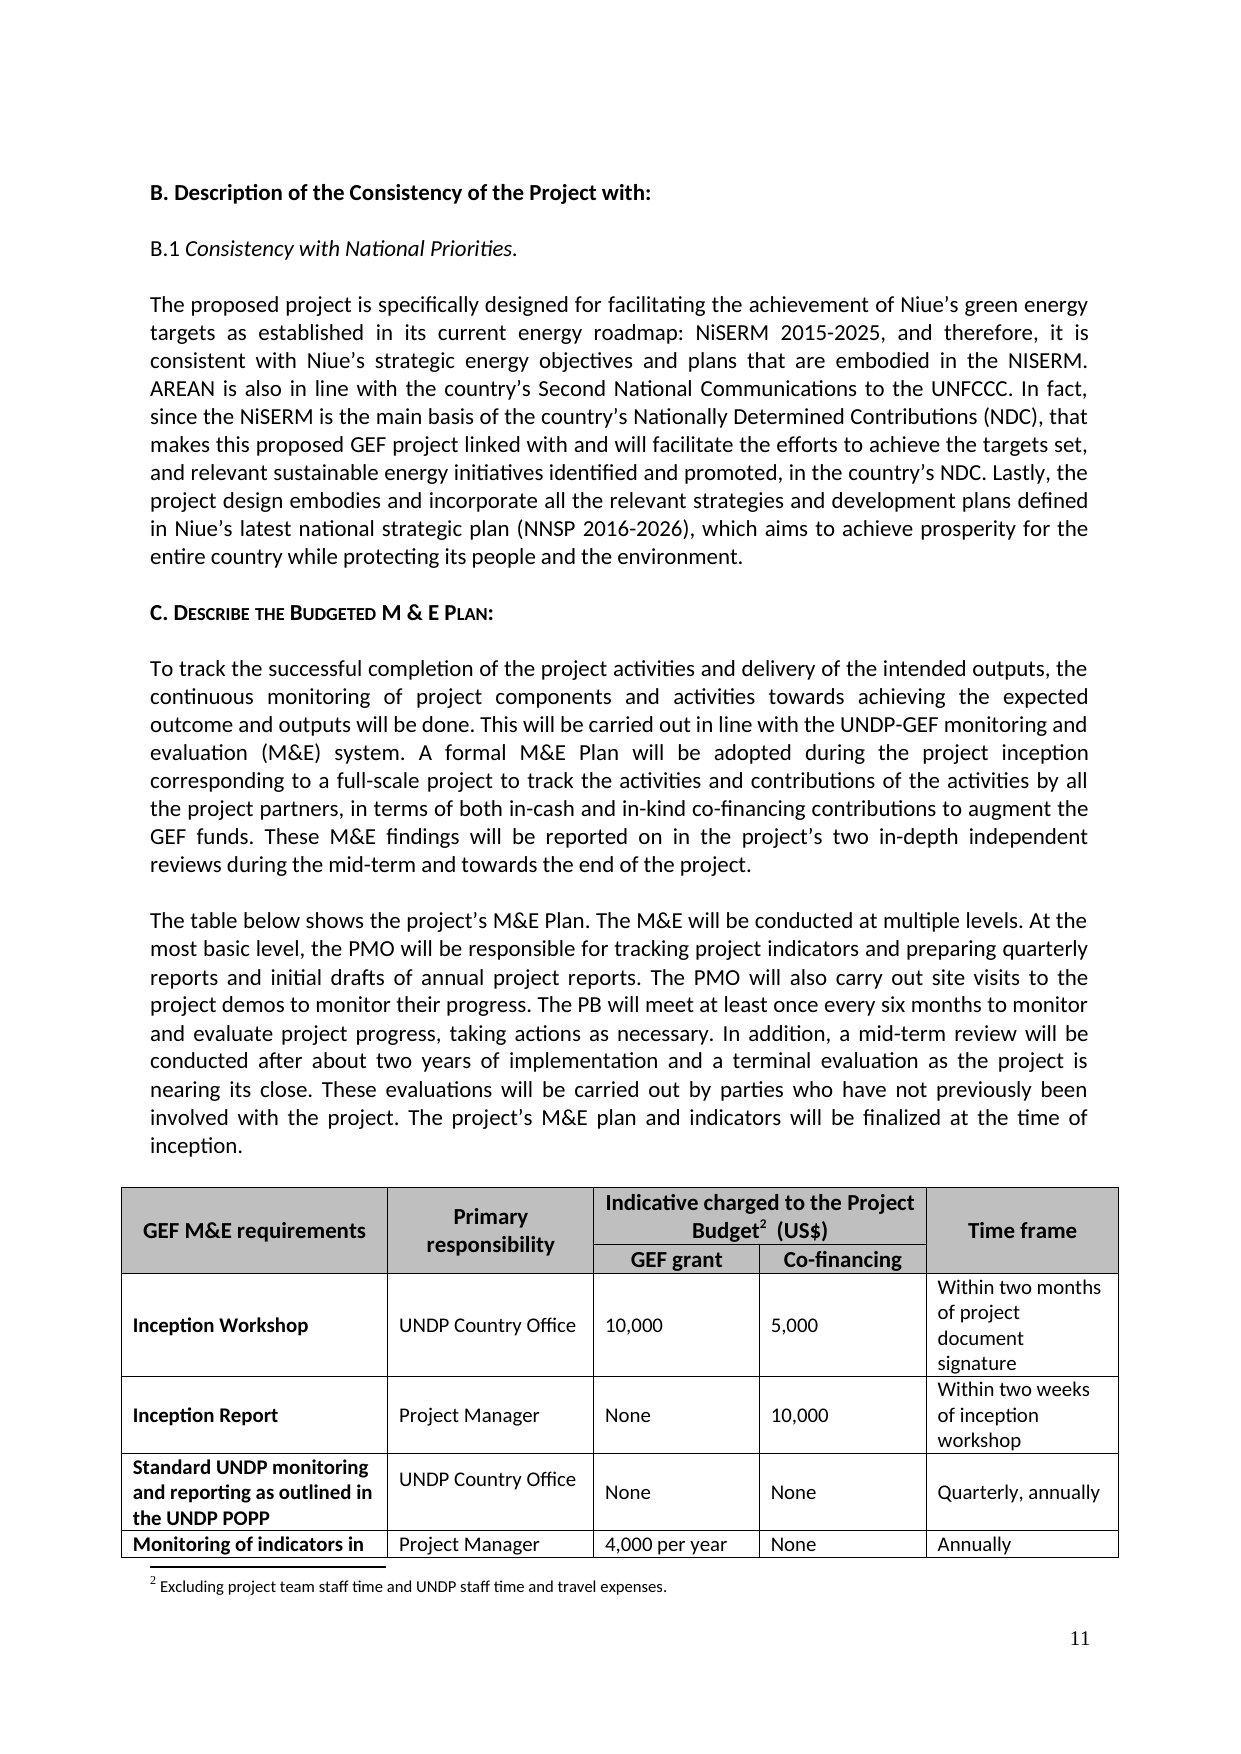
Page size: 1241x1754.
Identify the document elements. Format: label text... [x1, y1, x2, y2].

table_cell UNDP Country Office [388, 1274, 593, 1376]
table_cell 5,000 [760, 1274, 926, 1376]
table_cell Project Manager [388, 1531, 593, 1557]
table_cell UNDP Country Office [388, 1454, 593, 1530]
text B.1 Consistency with National Priorities. [150, 234, 1090, 262]
table_cell None [760, 1454, 926, 1530]
table_cell 10,000 [594, 1274, 759, 1376]
table_cell Within two months of project document signature [927, 1274, 1118, 1376]
table_cell Co-financing [760, 1245, 926, 1273]
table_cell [122, 1531, 387, 1557]
table_cell Standard UNDP monitoring and reporting as outlined in the UNDP POPP [122, 1454, 387, 1530]
table_cell Inception Report [122, 1377, 387, 1453]
table_cell Annually [927, 1531, 1118, 1557]
table_header GEF M&E requirements [122, 1188, 387, 1273]
text C. Describe the Budgeted M & E Plan: [150, 598, 1090, 626]
table_header Indicative charged to the Project Budget (US$) [594, 1188, 926, 1244]
table_cell 4,000 per year [594, 1531, 759, 1557]
table_cell Project Manager [388, 1377, 593, 1453]
table_cell Inception Workshop [122, 1274, 387, 1376]
table_cell None [760, 1531, 926, 1557]
table_cell GEF grant [594, 1245, 759, 1273]
table_cell 10,000 [760, 1377, 926, 1453]
text The table below shows the project’s M&E Plan. The M&E will be conducted at multiple levels. At the most basic level, the PMO will be responsible for tracking project indicators and preparing quarterly reports and initial drafts of annual project reports. The PMO will also carry out site visits to the project demos to monitor their progress. The PB will meet at least once every six months to monitor and evaluate project progress, taking actions as necessary. In addition, a mid-term review will be conducted after about two years of implementation and a terminal evaluation as the project is nearing its close. These evaluations will be carried out by parties who have not previously been involved with the project. The project’s M&E plan and indicators will be finalized at the time of inception. [150, 907, 1090, 1159]
text To track the successful completion of the project activities and delivery of the intended outputs, the continuous monitoring of project components and activities towards achieving the expected outcome and outputs will be done. This will be carried out in line with the UNDP-GEF monitoring and evaluation (M&E) system. A formal M&E Plan will be adopted during the project inception corresponding to a full-scale project to track the activities and contributions of the activities by all the project partners, in terms of both in-cash and in-kind co-financing contributions to augment the GEF funds. These M&E findings will be reported on in the project’s two in-depth independent reviews during the mid-term and towards the end of the project. [150, 654, 1090, 878]
list B. Description of the Consistency of the Project with: [150, 178, 1090, 206]
text The proposed project is specifically designed for facilitating the achievement of Niue’s green energy targets as established in its current energy roadmap: NiSERM 2015-2025, and therefore, it is consistent with Niue’s strategic energy objectives and plans that are embodied in the NISERM. AREAN is also in line with the country’s Second National Communications to the UNFCCC. In fact, since the NiSERM is the main basis of the country’s Nationally Determined Contributions (NDC), that makes this proposed GEF project linked with and will facilitate the efforts to achieve the targets set, and relevant sustainable energy initiatives identified and promoted, in the country’s NDC. Lastly, the project design embodies and incorporate all the relevant strategies and development plans defined in Niue’s latest national strategic plan (NNSP 2016-2026), which aims to achieve prosperity for the entire country while protecting its people and the environment. [150, 290, 1090, 570]
table_cell None [594, 1377, 759, 1453]
table_cell Within two weeks of inception workshop [927, 1377, 1118, 1453]
table_cell Quarterly, annually [927, 1454, 1118, 1530]
table_cell None [594, 1454, 759, 1530]
table_header Primary responsibility [388, 1188, 593, 1273]
table_header Time frame [927, 1188, 1118, 1273]
